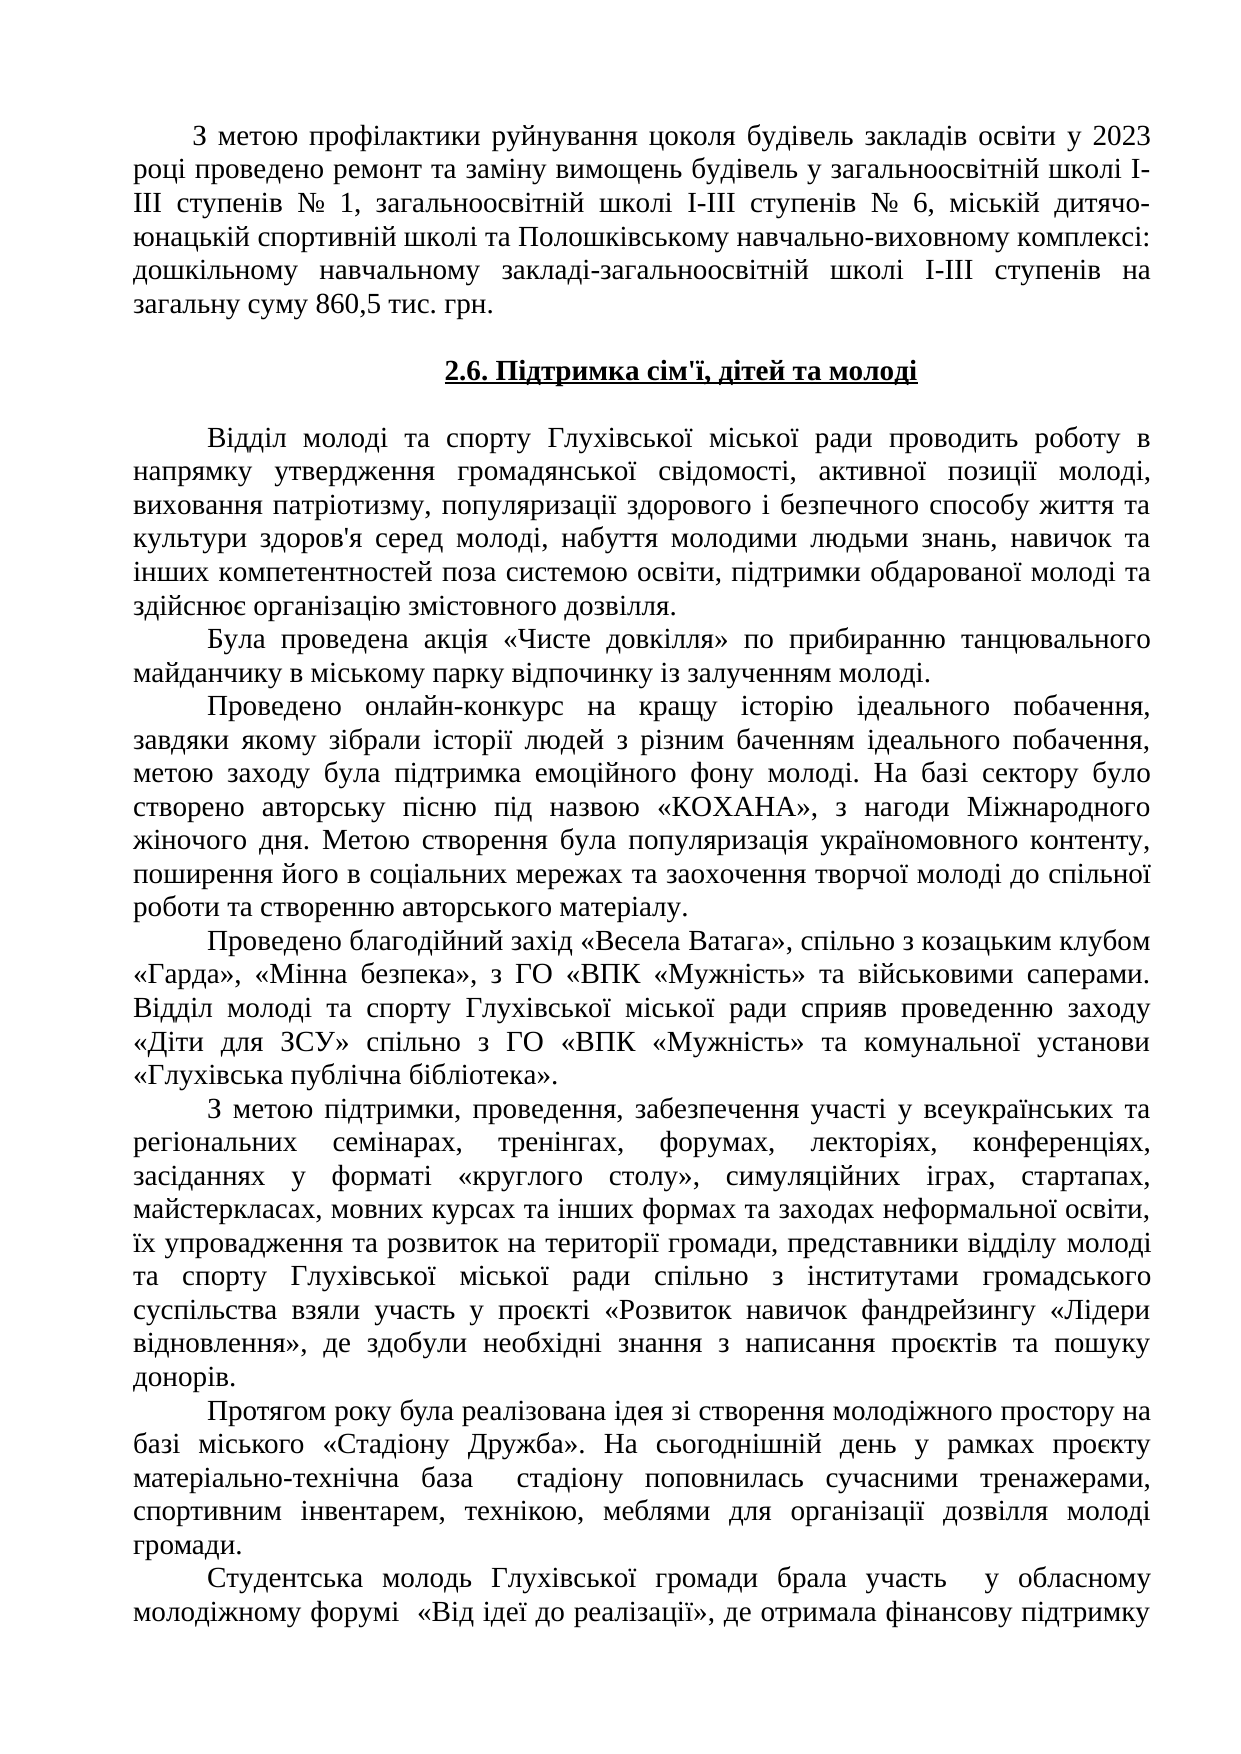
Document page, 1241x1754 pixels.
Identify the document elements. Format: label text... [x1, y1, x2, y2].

text З метою профілактики руйнування цоколя будівель закладів освіти у 2023 році проведено ремонт та заміну вимощень будівель у загальноосвітній школі І-ІІІ ступенів № 1, загальноосвітній школі І-ІІІ ступенів № 6, міській дитячо-юнацькій спортивній школі та Полошківському навчально-виховному комплексі: дошкільному навчальному закладі-загальноосвітній школі І-ІІІ ступенів на загальну суму 860,5 тис. грн. [133, 118, 1152, 319]
text Проведено благодійний захід «Весела Ватага», спільно з козацьким клубом «Гарда», «Мінна безпека», з ГО «ВПК «Мужність» та військовими саперами. Відділ молоді та спорту Глухівської міської ради сприяв проведенню заходу «Діти для ЗСУ» спільно з ГО «ВПК «Мужність» та комунальної установи «Глухівська публічна бібліотека». [133, 923, 1152, 1091]
text 2.6. Підтримка сім'ї, дітей та молоді [133, 353, 1152, 386]
text Була проведена акція «Чисте довкілля» по прибиранню танцювального майданчику в міському парку відпочинку із залученням молоді. [133, 621, 1152, 688]
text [133, 1560, 1152, 1627]
text Відділ молоді та спорту Глухівської міської ради проводить роботу в напрямку утвердження громадянської свідомості, активної позиції молоді, виховання патріотизму, популяризації здорового і безпечного способу життя та культури здоров'я серед молоді, набуття молодими людьми знань, навичок та інших компетентностей поза системою освіти, підтримки обдарованої молоді та здійснює організацію змістовного дозвілля. [133, 420, 1152, 621]
text Проведено онлайн-конкурс на кращу історію ідеального побачення, завдяки якому зібрали історії людей з різним баченням ідеального побачення, метою заходу була підтримка емоційного фону молоді. На базі сектору було створено авторську пісню під назвою «КОХАНА», з нагоди Міжнародного жіночого дня. Метою створення була популяризація україномовного контенту, поширення його в соціальних мережах та заохочення творчої молоді до спільної роботи та створенню авторського матеріалу. [133, 688, 1152, 923]
text Протягом року була реалізована ідея зі створення молодіжного простору на базі міського «Стадіону Дружба». На сьогоднішній день у рамках проєкту матеріально-технічна база стадіону поповнилась сучасними тренажерами, спортивним інвентарем, технікою, меблями для організації дозвілля молоді громади. [133, 1393, 1152, 1560]
text З метою підтримки, проведення, забезпечення участі у всеукраїнських та регіональних семінарах, тренінгах, форумах, лекторіях, конференціях, засіданнях у форматі «круглого столу», симуляційних іграх, стартапах, майстеркласах, мовних курсах та інших формах та заходах неформальної освіти, їх упровадження та розвиток на території громади, представники відділу молоді та спорту Глухівської міської ради спільно з інститутами громадського суспільства взяли участь у проєкті «Розвиток навичок фандрейзингу «Лідери відновлення», де здобули необхідні знання з написання проєктів та пошуку донорів. [133, 1091, 1152, 1393]
